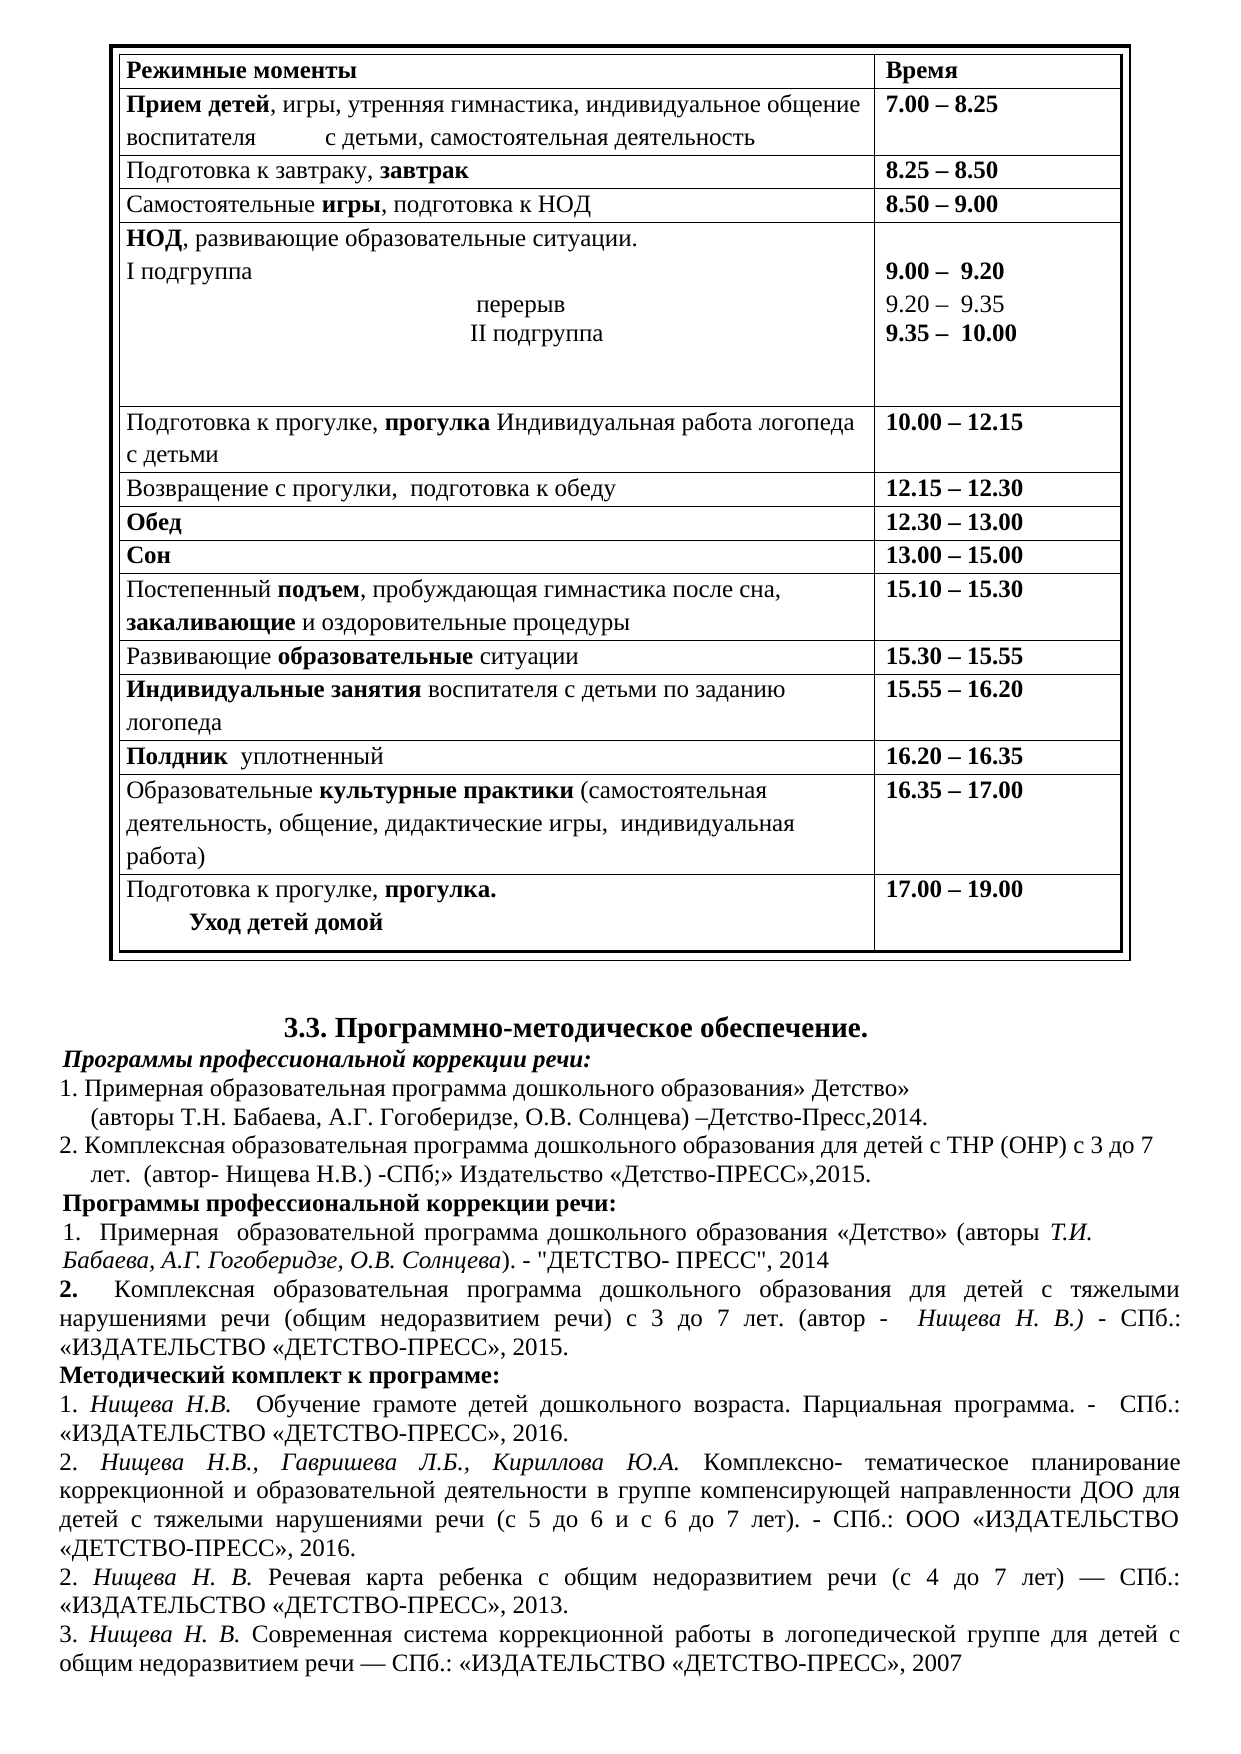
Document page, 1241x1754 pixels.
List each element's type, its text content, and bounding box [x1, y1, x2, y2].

table_header Время [874, 48, 1125, 88]
table_cell Постепенный подъем, пробуждающая гимнастика после сна, закаливающие и оздоровительные процедуры [120, 574, 874, 640]
table_cell НОД, развивающие образовательные ситуации. I подгруппа перерыв II подгруппа [120, 223, 874, 406]
table_cell Подготовка к завтраку, завтрак [120, 156, 874, 188]
table_header Режимные моменты [115, 48, 874, 88]
table_cell 17.00 – 19.00 [875, 875, 1120, 950]
table_cell 15.55 – 16.20 [875, 675, 1120, 740]
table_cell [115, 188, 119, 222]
table_cell Самостоятельные игры, подготовка к НОД [120, 189, 874, 222]
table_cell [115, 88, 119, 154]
text (авторы Т.Н. Бабаева, А.Г. Гогоберидзе, О.В. Солнцева) –Детство-Пресс,2014. [59, 1102, 1240, 1130]
table_cell Прием детей, игры, утренняя гимнастика, индивидуальное общение воспитателя с детьми, самостоятельная деятельность [120, 89, 874, 154]
table_cell 7.00 – 8.25 [875, 89, 1120, 154]
table_cell Возвращение с прогулки, подготовка к обеду [120, 473, 874, 506]
text 2. Комплексная образовательная программа дошкольного образования для детей с тяжелыми нарушениями речи (общим недоразвитием речи) с 3 до 7 лет. (автор - Нищева Н. В.) - СПб.: «ИЗДАТЕЛЬСТВО «ДЕТСТВО-ПРЕСС», 2015. [59, 1274, 1181, 1360]
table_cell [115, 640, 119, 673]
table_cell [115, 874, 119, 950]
table_cell 9.00 – 9.20 9.20 – 9.35 9.35 – 10.00 [875, 223, 1120, 406]
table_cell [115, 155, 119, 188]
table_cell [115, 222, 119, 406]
table_cell Образовательные культурные практики (самостоятельная деятельность, общение, дидактические игры, индивидуальная работа) [120, 775, 874, 873]
table_cell Индивидуальные занятия воспитателя с детьми по заданию логопеда [120, 675, 874, 740]
text Программы профессиональной коррекции речи: [62, 1188, 1093, 1217]
text Методический комплект к программе: [59, 1360, 1181, 1389]
table_cell 16.20 – 16.35 [875, 741, 1120, 774]
table_cell 12.15 – 12.30 [875, 473, 1120, 506]
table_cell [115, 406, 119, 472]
table_cell Подготовка к прогулке, прогулка. Уход детей домой [120, 875, 874, 950]
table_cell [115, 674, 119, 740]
text 2. Комплексная образовательная программа дошкольного образования для детей с ТНР (ОНР) с 3 до 7 [59, 1130, 1181, 1159]
text 1. Примерная образовательная программа дошкольного образования» Детство» [59, 1073, 1240, 1102]
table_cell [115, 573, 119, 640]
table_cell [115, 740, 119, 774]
table_cell 8.25 – 8.50 [875, 156, 1120, 188]
table_cell Обед [120, 507, 874, 539]
table_cell Подготовка к прогулке, прогулка Индивидуальная работа логопеда с детьми [120, 407, 874, 472]
table_cell Сон [120, 541, 874, 573]
table_cell 13.00 – 15.00 [875, 541, 1120, 573]
text Программы профессиональной коррекции речи: [62, 1044, 1093, 1073]
table_cell Развивающие образовательные ситуации [120, 641, 874, 673]
text 1. Примерная образовательной программа дошкольного образования «Детство» (авторы Т.И. Бабаева, А.Г. Гогоберидзе, О.В. Солнцева). - "ДЕТСТВО- ПРЕСС", 2014 [62, 1217, 1093, 1274]
text 3. Нищева Н. В. Современная система коррекционной работы в логопедической группе для детей с общим недоразвитием речи — СПб.: «ИЗДАТЕЛЬСТВО «ДЕТСТВО-ПРЕСС», 2007 [59, 1619, 1181, 1677]
text 2. Нищева Н.В., Гавришева Л.Б., Кириллова Ю.А. Комплексно- тематическое планирование коррекционной и образовательной деятельности в группе компенсирующей направленности ДОО для детей с тяжелыми нарушениями речи (с 5 до 6 и с 6 до 7 лет). - СПб.: ООО «ИЗДАТЕЛЬСТВО «ДЕТСТВО-ПРЕСС», 2016. [59, 1447, 1181, 1562]
table_cell 12.30 – 13.00 [875, 507, 1120, 539]
text 1. Нищева Н.В. Обучение грамоте детей дошкольного возраста. Парциальная программа. - СПб.: «ИЗДАТЕЛЬСТВО «ДЕТСТВО-ПРЕСС», 2016. [59, 1389, 1181, 1447]
text лет. (автор- Нищева Н.В.) -СПб;» Издательство «Детство-ПРЕСС»,2015. [59, 1159, 1181, 1188]
table_cell 15.10 – 15.30 [875, 574, 1120, 640]
table_cell 15.30 – 15.55 [875, 641, 1120, 673]
table_cell 10.00 – 12.15 [875, 407, 1120, 472]
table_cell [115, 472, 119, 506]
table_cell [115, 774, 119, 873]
table_cell Полдник уплотненный [120, 741, 874, 774]
text 2. Нищева Н. В. Речевая карта ребенка с общим недоразвитием речи (с 4 до 7 лет) — СПб.: «ИЗДАТЕЛЬСТВО «ДЕТСТВО-ПРЕСС», 2013. [59, 1562, 1181, 1619]
table_cell 16.35 – 17.00 [875, 775, 1120, 873]
text 3.3. Программно-методическое обеспечение. [59, 1011, 1093, 1044]
table_cell 8.50 – 9.00 [875, 189, 1120, 222]
